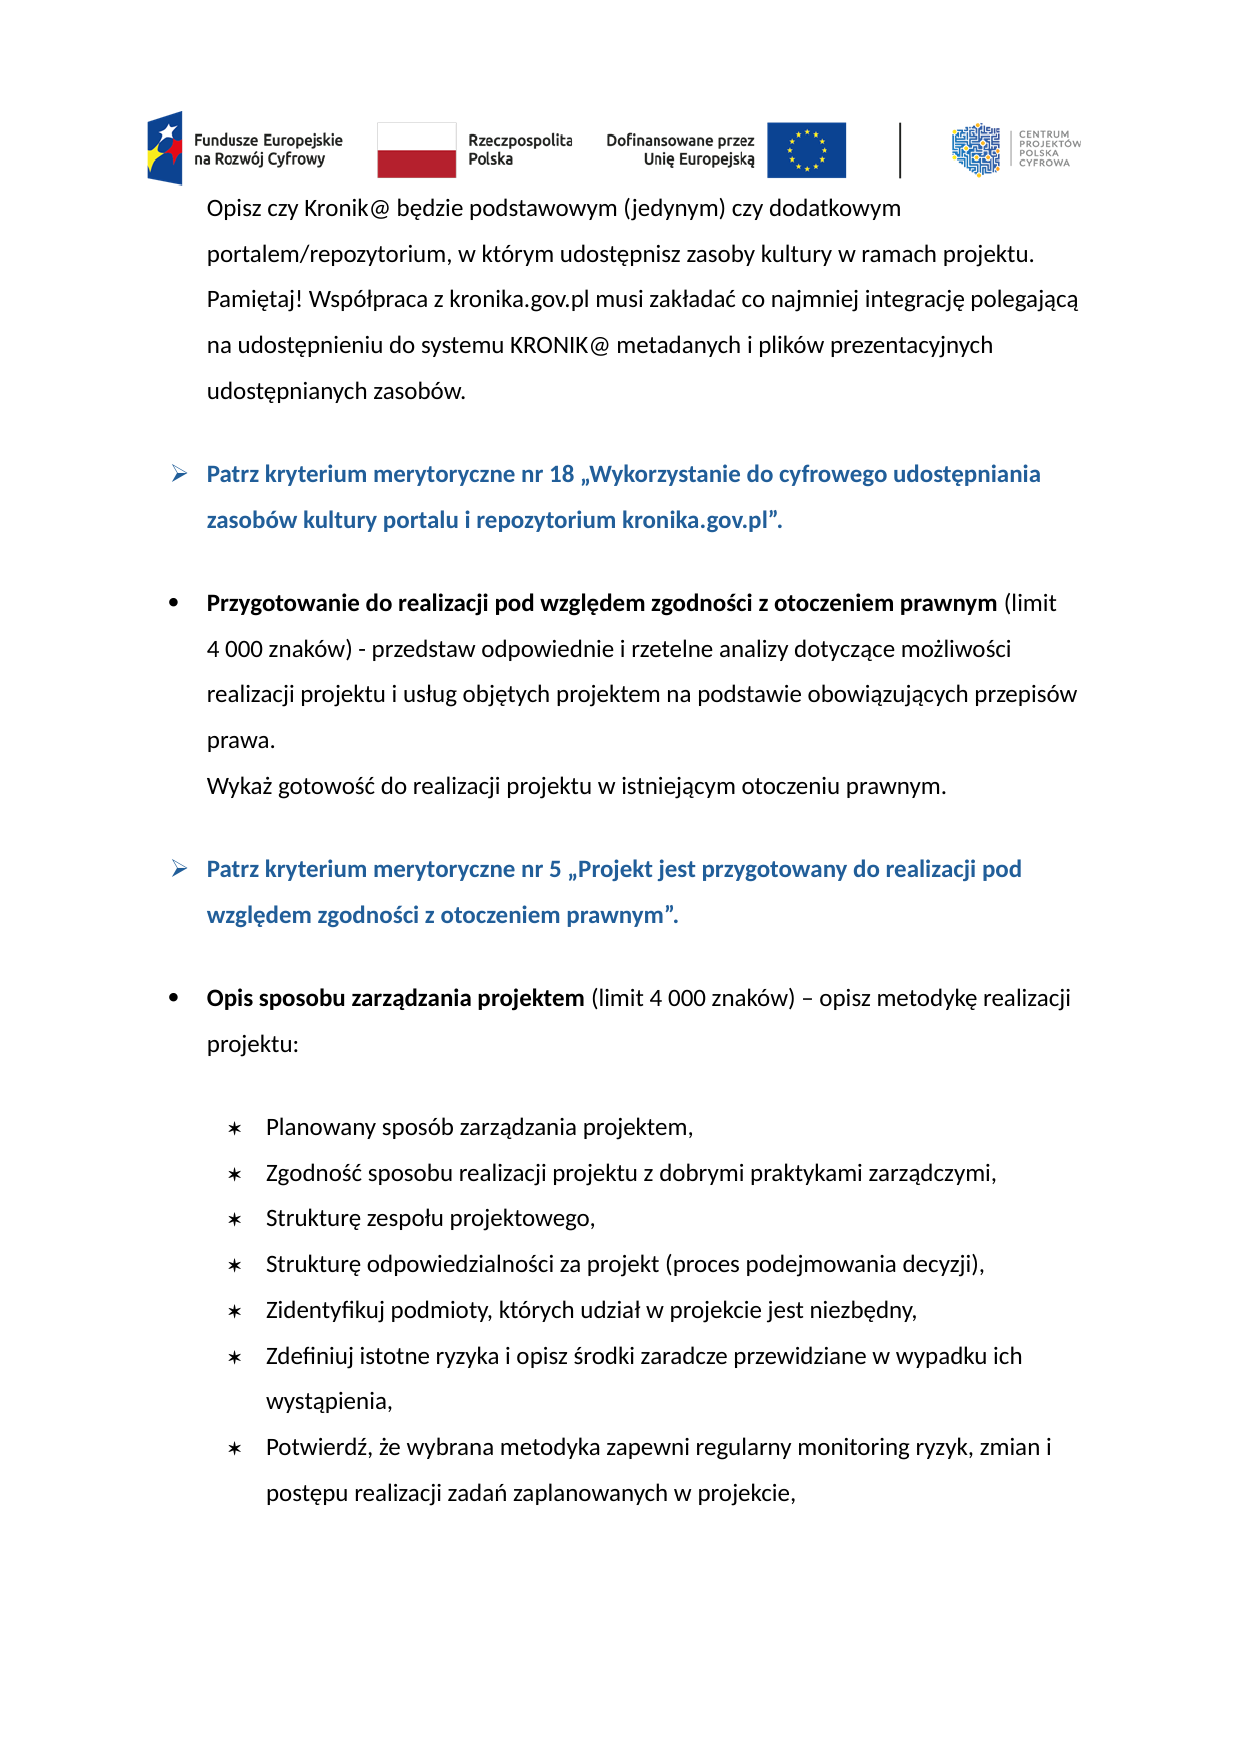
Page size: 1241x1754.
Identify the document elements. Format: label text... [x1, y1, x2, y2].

text Patrz kryterium merytoryczne nr 18 „Wykorzystanie do cyfrowego udostępniania zasobów kultury portalu i repozytorium kronika.gov.pl”. [169, 458, 1093, 534]
text Patrz kryterium merytoryczne nr 5 „Projekt jest przygotowany do realizacji pod względem zgodności z otoczeniem prawnym”. [169, 853, 1093, 929]
text Planowany sposób zarządzania projektem, [228, 1111, 1093, 1142]
list Opisz czy Kronik@ będzie podstawowym (jedynym) czy dodatkowym portalem/repozytorium, w którym udostępnisz zasoby kultury w ramach projektu. Pamiętaj! Współpraca z kronika.gov.pl musi zakładać co najmniej integrację polegającą na udostępnieniu do systemu KRONIK@ metadanych i plików prezentacyjnych udostępnianych zasobów. [207, 192, 1093, 405]
text Zidentyfikuj podmioty, których udział w projekcie jest niezbędny, [228, 1294, 1093, 1324]
picture [147, 111, 1081, 186]
text Zgodność sposobu realizacji projektu z dobrymi praktykami zarządczymi, [228, 1157, 1093, 1187]
list Przygotowanie do realizacji pod względem zgodności z otoczeniem prawnym (limit 4 000 znaków) - przedstaw odpowiednie i rzetelne analizy dotyczące możliwości realizacji projektu i usług objętych projektem na podstawie obowiązujących przepisów prawa. Wykaż gotowość do realizacji projektu w istniejącym otoczeniu prawnym. [169, 587, 1093, 801]
text Strukturę odpowiedzialności za projekt (proces podejmowania decyzji), [228, 1248, 1093, 1279]
list Opis sposobu zarządzania projektem (limit 4 000 znaków) – opisz metodykę realizacji projektu: [169, 982, 1093, 1058]
text Potwierdź, że wybrana metodyka zapewni regularny monitoring ryzyk, zmian i postępu realizacji zadań zaplanowanych w projekcie, [228, 1431, 1093, 1507]
text Zdefiniuj istotne ryzyka i opisz środki zaradcze przewidziane w wypadku ich wystąpienia, [228, 1340, 1093, 1416]
text Strukturę zespołu projektowego, [228, 1203, 1093, 1233]
